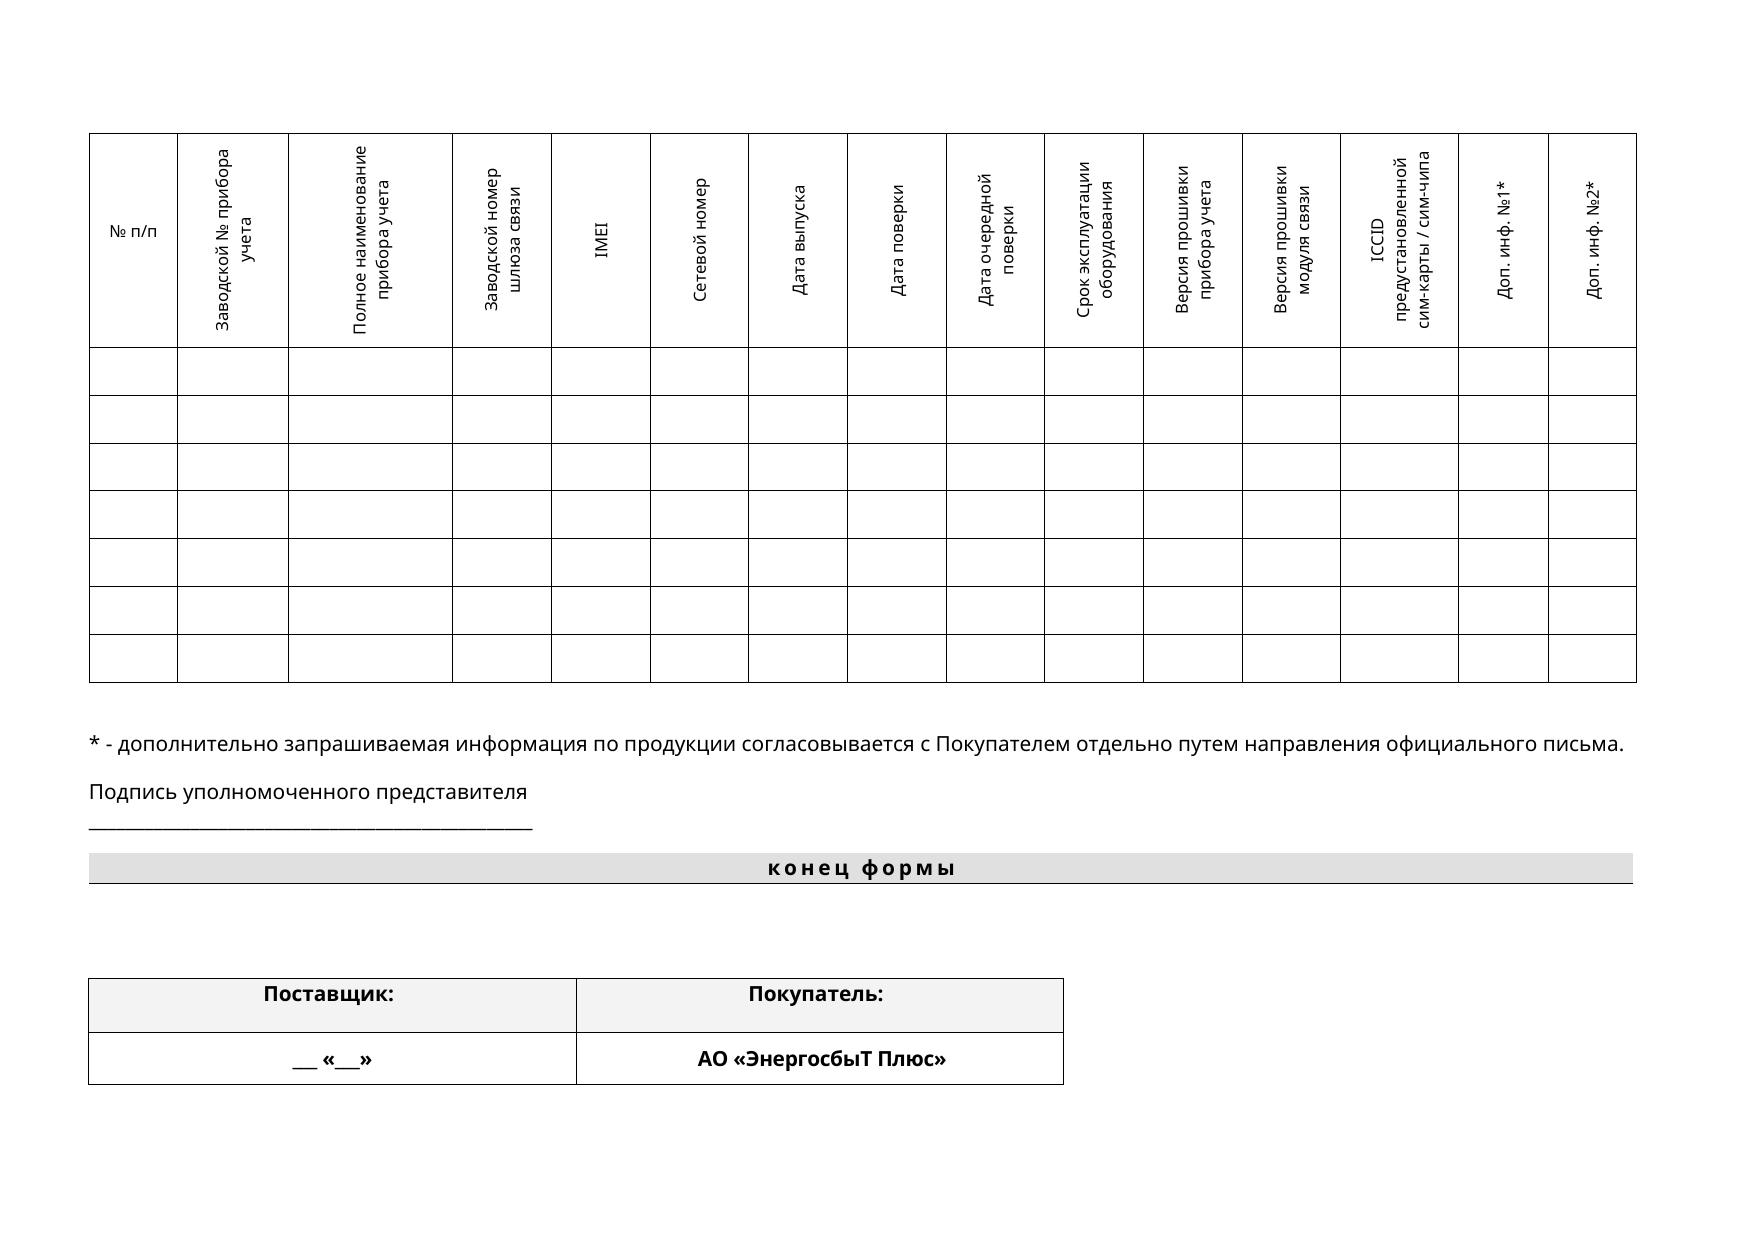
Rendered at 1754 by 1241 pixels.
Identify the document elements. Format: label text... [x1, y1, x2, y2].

table_cell [749, 491, 847, 538]
table_cell [453, 444, 551, 490]
table_cell [1045, 635, 1143, 682]
table_header Доп. инф. №1* [1459, 134, 1548, 347]
table_cell ___ «___» [89, 1033, 576, 1084]
table_cell [947, 396, 1044, 443]
table_cell [848, 539, 946, 586]
table_cell [1243, 348, 1340, 395]
table_cell [1459, 539, 1548, 586]
table_cell [178, 539, 288, 586]
table_cell [90, 396, 177, 443]
table_header IMEI [552, 134, 650, 347]
table_cell [552, 635, 650, 682]
table_cell [1341, 587, 1458, 634]
table_cell [453, 396, 551, 443]
table_cell [651, 444, 748, 490]
table_cell [1341, 444, 1458, 490]
table_cell [848, 587, 946, 634]
table_cell [1144, 491, 1242, 538]
table_cell [848, 635, 946, 682]
table_cell [1144, 396, 1242, 443]
table_header Дата очередной поверки [947, 134, 1044, 347]
table_cell [1549, 348, 1636, 395]
table_cell [848, 396, 946, 443]
table_cell [289, 635, 452, 682]
table_cell [651, 635, 748, 682]
table_header Полное наименование прибора учета [289, 134, 452, 347]
table_cell АО «ЭнергосбыТ Плюс» [577, 1033, 1063, 1084]
table_cell [453, 539, 551, 586]
table_cell [289, 348, 452, 395]
table_cell [1045, 396, 1143, 443]
table_cell [178, 587, 288, 634]
table_cell [90, 635, 177, 682]
table_header Заводской № прибора учета [178, 134, 288, 347]
table_cell [651, 491, 748, 538]
table_header Заводской номер шлюза связи [453, 134, 551, 347]
table_cell [289, 491, 452, 538]
table_cell [1459, 491, 1548, 538]
table_cell [1341, 348, 1458, 395]
table_cell [552, 396, 650, 443]
table_cell [749, 587, 847, 634]
table_cell [848, 444, 946, 490]
table_cell [178, 396, 288, 443]
table_cell [947, 444, 1044, 490]
table_cell [552, 539, 650, 586]
table_header Дата выпуска [749, 134, 847, 347]
table_header Версия прошивки прибора учета [1144, 134, 1242, 347]
table_cell [1549, 396, 1636, 443]
table_cell [453, 491, 551, 538]
table_cell [1144, 587, 1242, 634]
table_cell [848, 491, 946, 538]
table_header Срок эксплуатации оборудования [1045, 134, 1143, 347]
table_cell [90, 491, 177, 538]
table_cell [178, 491, 288, 538]
table_header Покупатель: [577, 979, 1063, 1032]
table_cell [552, 491, 650, 538]
table_cell [1549, 587, 1636, 634]
table_cell [1243, 396, 1340, 443]
table_header Поставщик: [89, 979, 576, 1032]
table_header ICCID предустановленной сим-карты / сим-чипа [1341, 134, 1458, 347]
table_cell [1144, 539, 1242, 586]
table_cell [1243, 539, 1340, 586]
table_cell [1341, 491, 1458, 538]
table_cell [947, 635, 1044, 682]
table_cell [552, 444, 650, 490]
table_cell [552, 348, 650, 395]
table_cell [749, 539, 847, 586]
table_cell [848, 348, 946, 395]
table_cell [947, 539, 1044, 586]
table_cell [1144, 635, 1242, 682]
text Подпись уполномоченного представителя [89, 777, 1636, 805]
text конец формы [89, 853, 1633, 883]
text * - дополнительно запрашиваемая информация по продукции согласовывается с Покупателем отдельно путем направления официального письма. [89, 729, 1636, 758]
table_cell [1144, 348, 1242, 395]
table_cell [947, 491, 1044, 538]
table_header Версия прошивки модуля связи [1243, 134, 1340, 347]
table_cell [947, 587, 1044, 634]
text ________________________________________________ [89, 805, 1636, 834]
table_cell [651, 348, 748, 395]
table_cell [90, 539, 177, 586]
table_cell [90, 587, 177, 634]
table_cell [453, 348, 551, 395]
table_header № п/п [90, 134, 177, 347]
table_cell [453, 587, 551, 634]
table_cell [1045, 587, 1143, 634]
table_cell [1243, 587, 1340, 634]
table_cell [749, 348, 847, 395]
table_cell [749, 635, 847, 682]
table_cell [1459, 444, 1548, 490]
table_cell [178, 348, 288, 395]
table_cell [1459, 348, 1548, 395]
table_header Доп. инф. №2* [1549, 134, 1636, 347]
table_cell [1549, 491, 1636, 538]
table_cell [1243, 444, 1340, 490]
table_cell [1459, 587, 1548, 634]
table_cell [1459, 396, 1548, 443]
table_cell [178, 444, 288, 490]
table_cell [651, 587, 748, 634]
table_header Дата поверки [848, 134, 946, 347]
table_cell [552, 587, 650, 634]
table_cell [1459, 635, 1548, 682]
table_cell [1045, 444, 1143, 490]
table_cell [1045, 491, 1143, 538]
table_cell [289, 587, 452, 634]
table_cell [1045, 348, 1143, 395]
table_cell [947, 348, 1044, 395]
table_header Сетевой номер [651, 134, 748, 347]
table_cell [749, 396, 847, 443]
table_cell [749, 444, 847, 490]
table_cell [1549, 635, 1636, 682]
table_cell [1341, 539, 1458, 586]
table_cell [178, 635, 288, 682]
table_cell [289, 539, 452, 586]
table_cell [1243, 491, 1340, 538]
table_cell [1045, 539, 1143, 586]
table_cell [1341, 635, 1458, 682]
table_cell [289, 396, 452, 443]
table_cell [1144, 444, 1242, 490]
table_cell [289, 444, 452, 490]
table_cell [90, 348, 177, 395]
table_cell [453, 635, 551, 682]
table_cell [1341, 396, 1458, 443]
table_cell [651, 539, 748, 586]
table_cell [1243, 635, 1340, 682]
table_cell [1549, 444, 1636, 490]
table_cell [651, 396, 748, 443]
table_cell [1549, 539, 1636, 586]
table_cell [90, 444, 177, 490]
